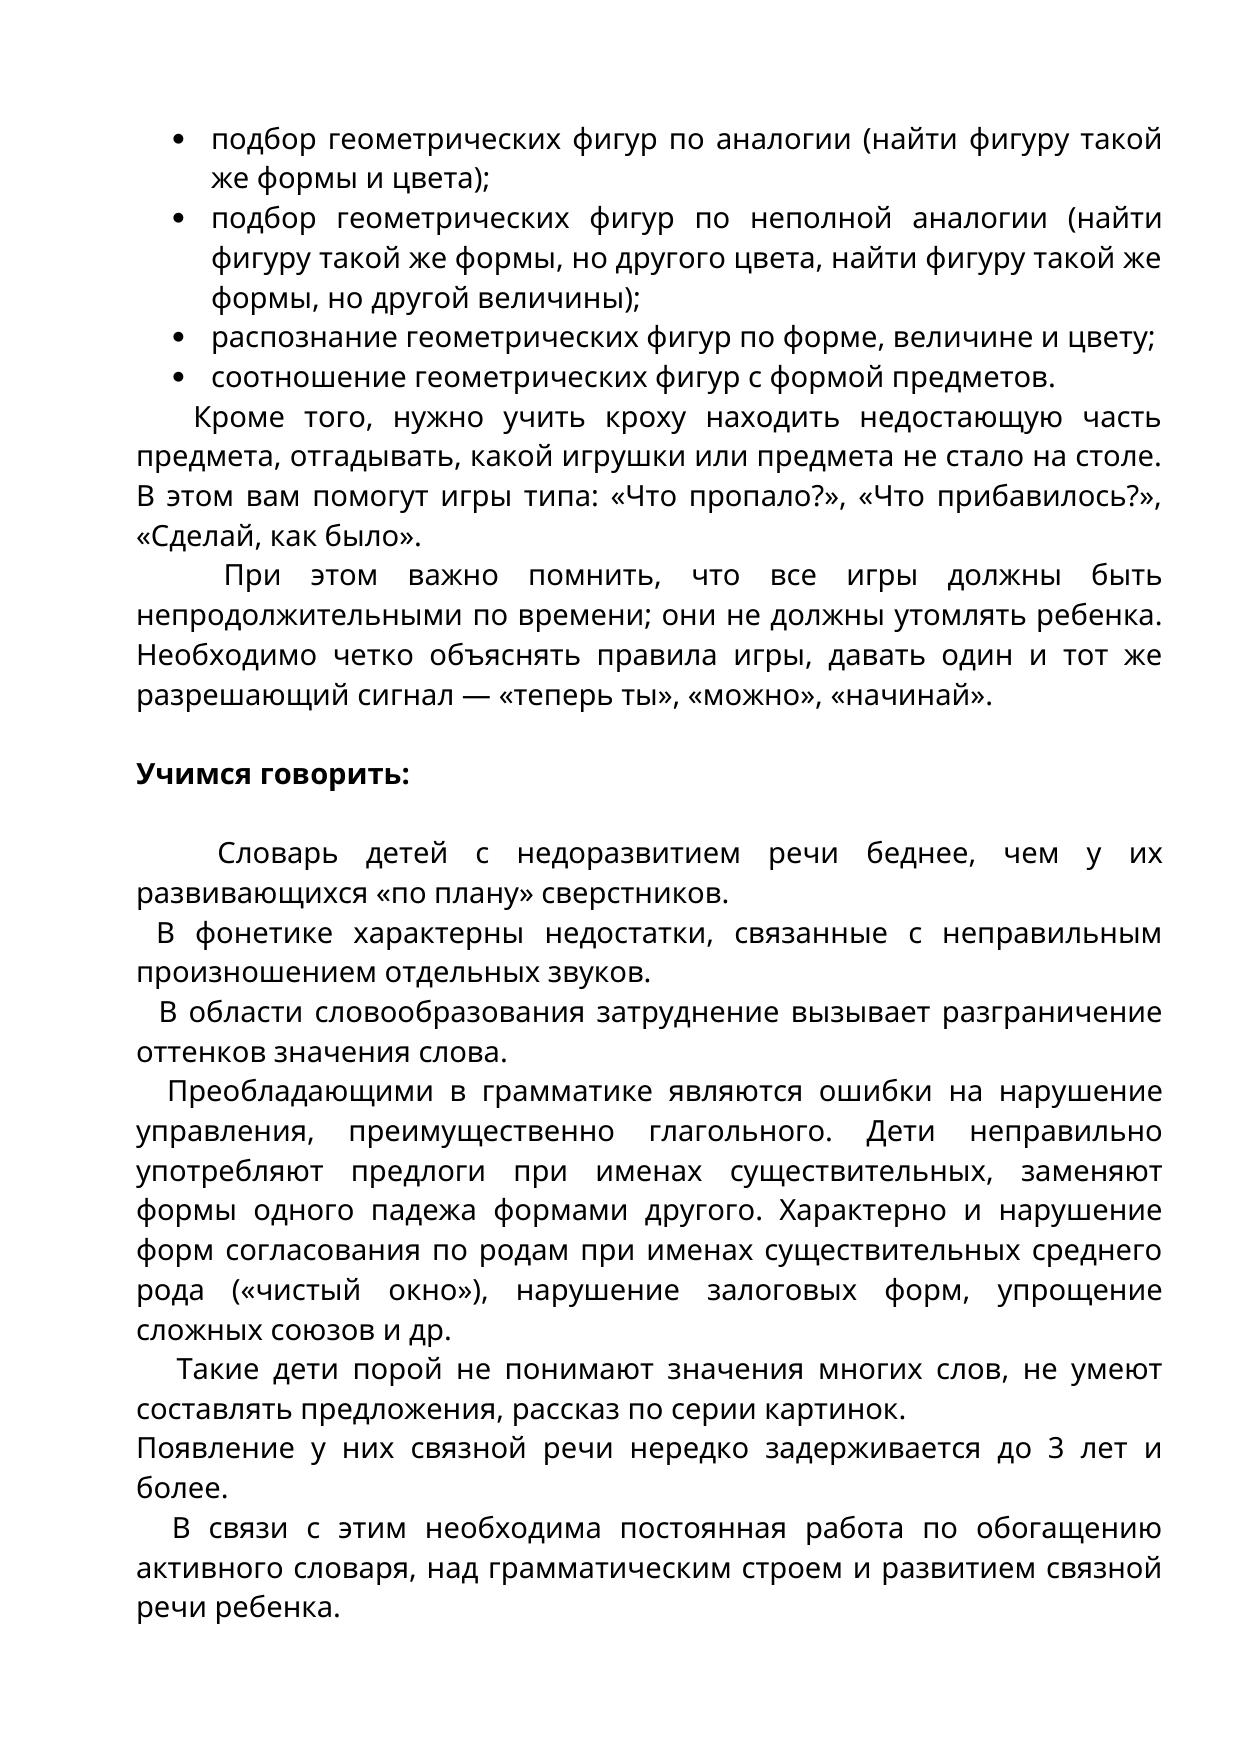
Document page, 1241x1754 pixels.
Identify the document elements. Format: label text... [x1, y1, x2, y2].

list распознание геометрических фигур по форме, величине и цвету; [173, 317, 1163, 356]
list соотношение геометрических фигур с формой предметов. [173, 356, 1163, 396]
text В области словообразования затруднение вызывает разграничение оттенков значения слова. [136, 991, 1163, 1071]
text При этом важно помнить, что все игры должны быть непродолжительными по времени; они не должны утомлять ребенка. Необходимо четко объяснять правила игры, давать один и тот же разрешающий сигнал — «теперь ты», «можно», «начинай». [136, 555, 1163, 713]
list подбор геометрических фигур по неполной аналогии (найти фигуру такой же формы, но другого цвета, найти фигуру такой же формы, но другой величины); [173, 197, 1163, 317]
list подбор геометрических фигур по аналогии (найти фигуру такой же формы и цвета); [173, 118, 1163, 197]
text Словарь детей с недоразвитием речи беднее, чем у их развивающихся «по плану» сверстников. [136, 832, 1163, 912]
text Появление у них связной речи нередко задерживается до 3 лет и более. [136, 1428, 1163, 1507]
text В фонетике характерны недостатки, связанные с неправильным произношением отдельных звуков. [136, 912, 1163, 991]
text В связи с этим необходима постоянная работа по обогащению активного словаря, над грамматическим строем и развитием связной речи ребенка. [136, 1507, 1163, 1626]
text Учимся говорить: [136, 753, 1163, 793]
text Кроме того, нужно учить кроху находить недостающую часть предмета, отгадывать, какой игрушки или предмета не стало на столе. В этом вам помогут игры типа: «Что пропало?», «Что прибавилось?», «Сделай, как было». [136, 396, 1163, 555]
text Такие дети порой не понимают значения многих слов, не умеют составлять предложения, рассказ по серии картинок. [136, 1348, 1163, 1428]
text Преобладающими в грамматике являются ошибки на нарушение управления, преимущественно глагольного. Дети неправильно употребляют предлоги при именах существительных, заменяют формы одного падежа формами другого. Характерно и нарушение форм согласования по родам при именах существительных среднего рода («чистый окно»), нарушение залоговых форм, упрощение сложных союзов и др. [136, 1071, 1163, 1348]
